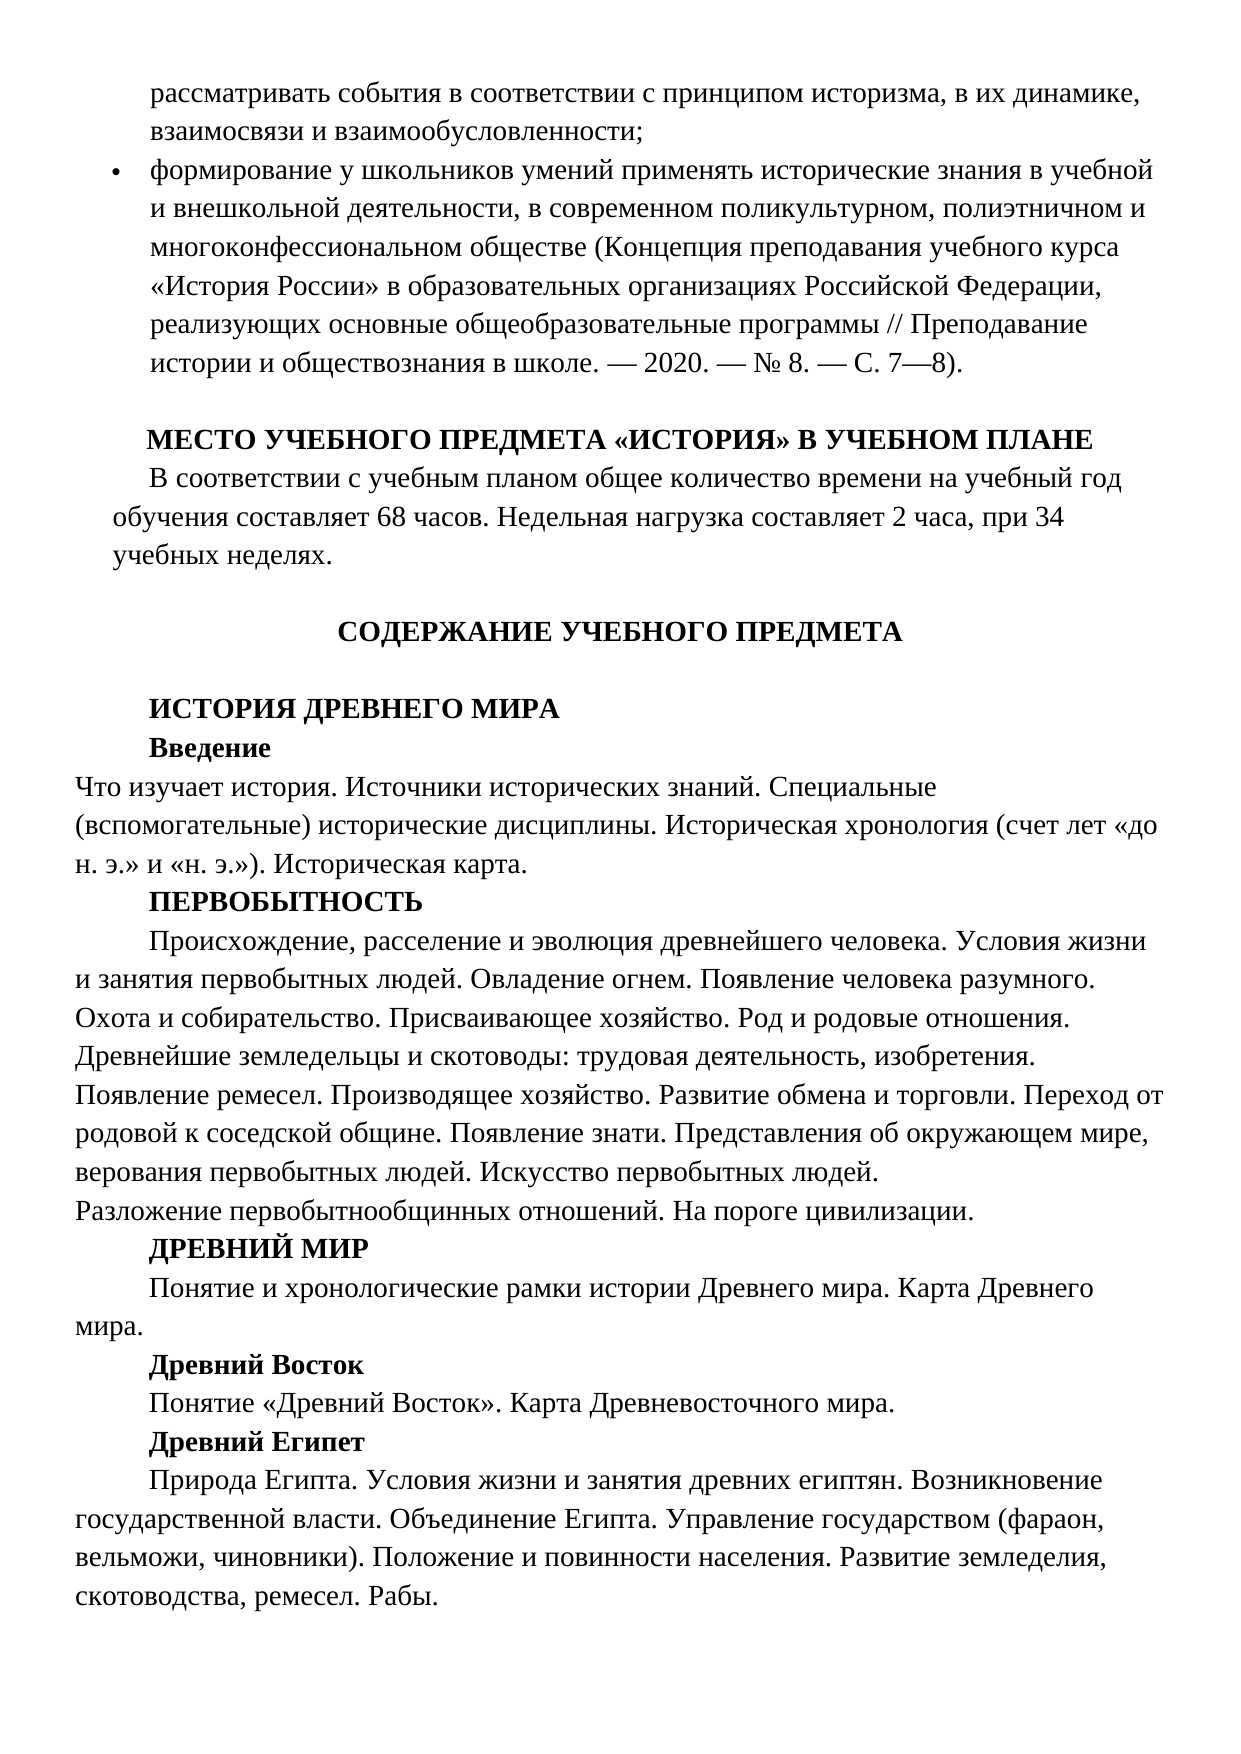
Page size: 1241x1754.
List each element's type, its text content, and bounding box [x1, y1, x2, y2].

text ИСТОРИЯ ДРЕВНЕГО МИРА [75, 692, 1165, 725]
list формирование у школьников умений применять исторические знания в учебной и внешкольной деятельности, в современном поликультурном, полиэтничном и многоконфессиональном обществе (Концепция преподавания учебного курса «История России» в образовательных организациях Российской Федерации, реализующих основные общеобразовательные программы // Преподавание истории и обществознания в школе. — 2020. — № 8. — С. 7—8). [112, 152, 1165, 378]
text МЕСТО УЧЕБНОГО ПРЕДМЕТА «ИСТОРИЯ» В УЧЕБНОМ ПЛАНЕ [75, 383, 1165, 455]
text В соответствии с учебным планом общее количество времени на учебный год обучения составляет 68 часов. Недельная нагрузка составляет 2 часа, при 34 учебных неделях. [112, 460, 1165, 609]
text ДРЕВНИЙ МИР [75, 1231, 1165, 1265]
text Древний Египет [75, 1424, 1165, 1457]
text Древний Восток [75, 1347, 1165, 1380]
text Древнейшие земледельцы и скотоводы: трудовая деятельность, изобретения. Появление ремесел. Производящее хозяйство. Развитие обмена и торговли. Переход от родовой к соседской общине. Появление знати. Представления об окружающем мире, верования первобытных людей. Искусство первобытных людей. [75, 1038, 1165, 1188]
text Происхождение, расселение и эволюция древнейшего человека. Условия жизни и занятия первобытных людей. Овладение огнем. Появление человека разумного. Охота и собирательство. Присваивающее хозяйство. Род и родовые отношения. [75, 923, 1165, 1033]
text Введение [75, 730, 1165, 764]
text ПЕРВОБЫТНОСТЬ [75, 884, 1165, 918]
text Природа Египта. Условия жизни и занятия древних египтян. Возникновение государственной власти. Объединение Египта. Управление государством (фараон, вельможи, чиновники). Положение и повинности населения. Развитие земледелия, скотоводства, ремесел. Рабы. [75, 1462, 1165, 1612]
text Что изучает история. Источники исторических знаний. Специальные (вспомогательные) исторические дисциплины. Историческая хронология (счет лет «до н. э.» и «н. э.»). Историческая карта. [75, 769, 1165, 879]
text Понятие и хронологические рамки истории Древнего мира. Карта Древнего мира. [75, 1270, 1165, 1342]
text СОДЕРЖАНИЕ УЧЕБНОГО ПРЕДМЕТА [75, 614, 1165, 648]
text Разложение первобытнообщинных отношений. На пороге цивилизации. [75, 1193, 1165, 1226]
text Понятие «Древний Восток». Карта Древневосточного мира. [75, 1385, 1165, 1419]
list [112, 75, 1165, 147]
